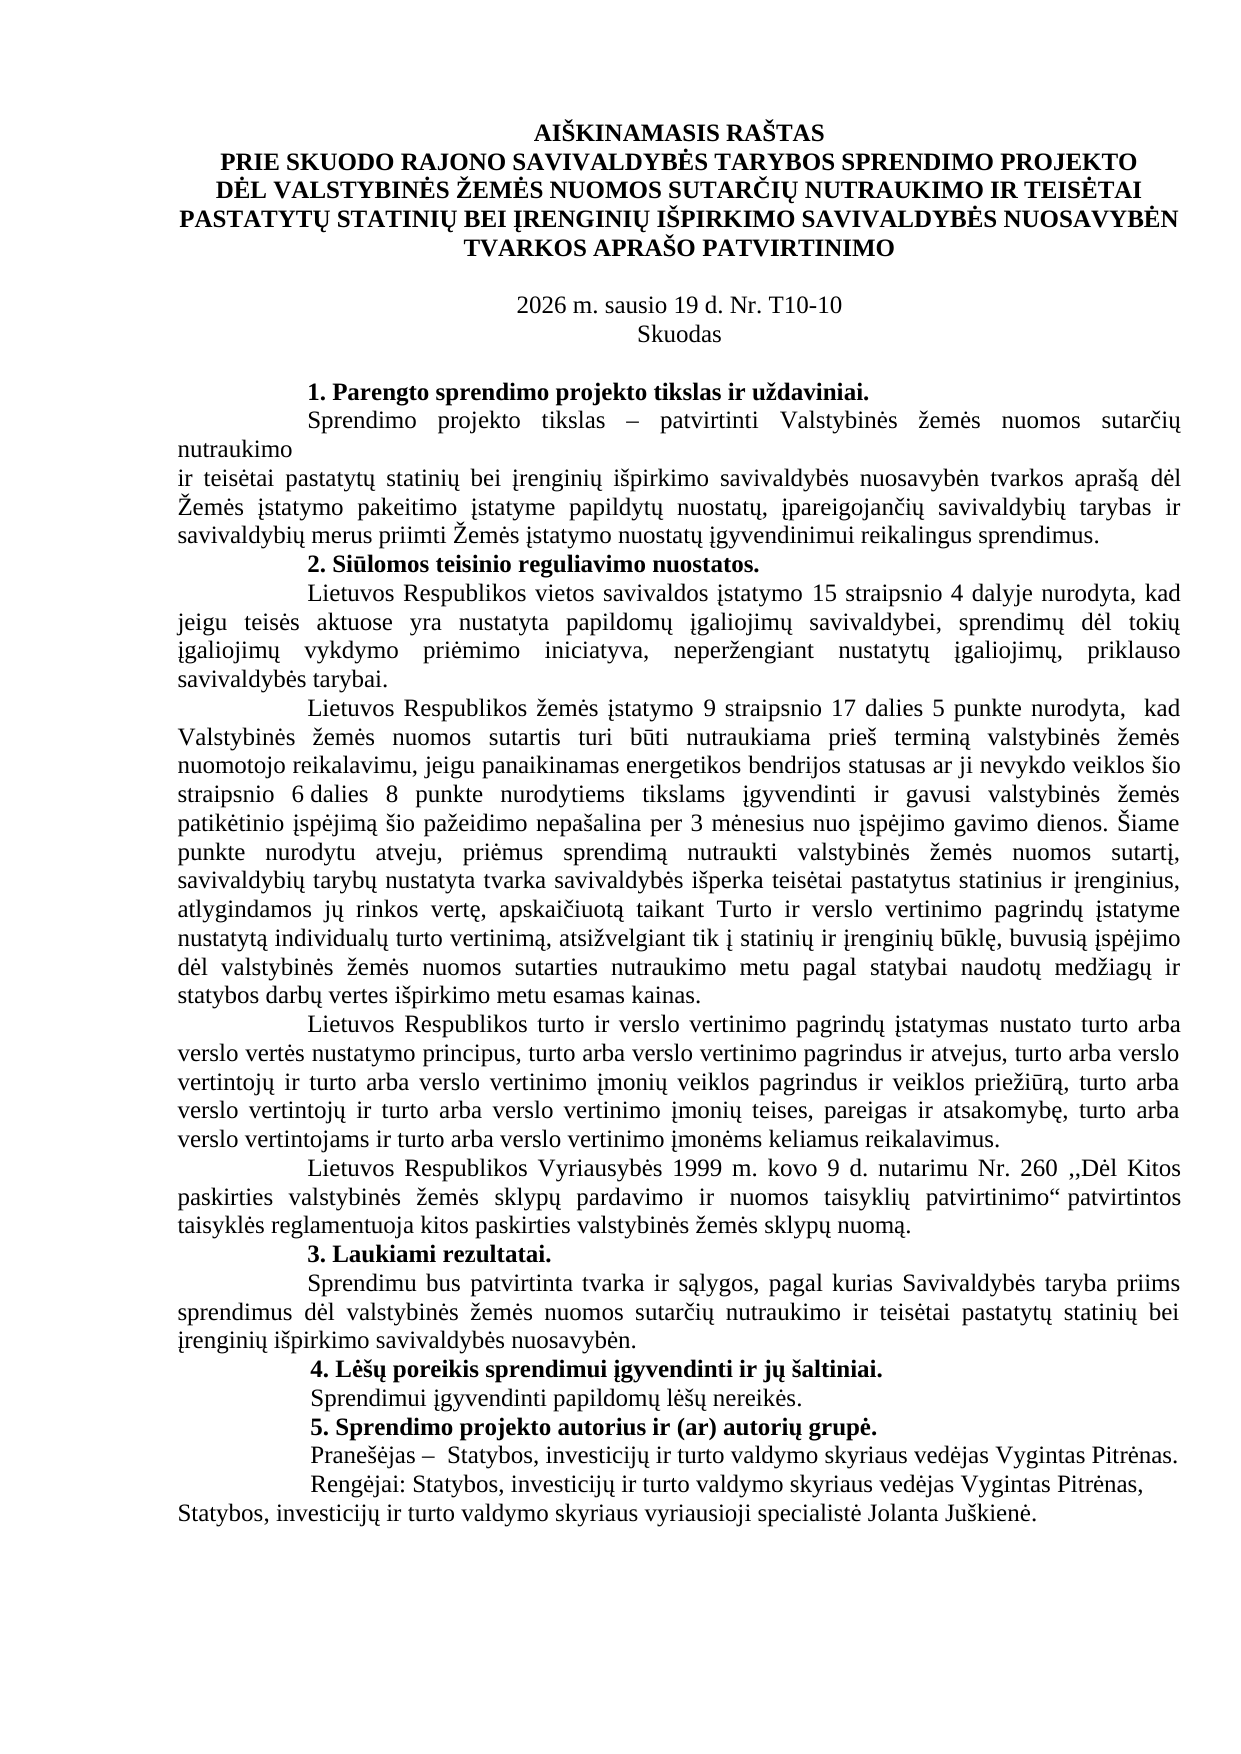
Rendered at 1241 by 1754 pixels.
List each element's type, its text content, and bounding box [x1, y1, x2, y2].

text PRIE SKUODO RAJONO SAVIVALDYBĖS TARYBOS SPRENDIMO PROJEKTO [177, 147, 1181, 176]
text 3. Laukiami rezultatai. [177, 1239, 1181, 1268]
text Pranešėjas – Statybos, investicijų ir turto valdymo skyriaus vedėjas Vygintas Pitrėnas. [177, 1441, 1181, 1469]
text 4. Lėšų poreikis sprendimui įgyvendinti ir jų šaltiniai. [177, 1354, 1181, 1383]
text Lietuvos Respublikos žemės įstatymo 9 straipsnio 17 dalies 5 punkte nurodyta, kad Valstybinės žemės nuomos sutartis turi būti nutraukiama prieš terminą valstybinės žemės nuomotojo reikalavimu, jeigu panaikinamas energetikos bendrijos statusas ar ji nevykdo veiklos šio straipsnio 6 dalies 8 punkte nurodytiems tikslams įgyvendinti ir gavusi valstybinės žemės patikėtinio įspėjimą šio pažeidimo nepašalina per 3 mėnesius nuo įspėjimo gavimo dienos. Šiame punkte nurodytu atveju, priėmus sprendimą nutraukti valstybinės žemės nuomos sutartį, savivaldybių tarybų nustatyta tvarka savivaldybės išperka teisėtai pastatytus statinius ir įrenginius, atlygindamos jų rinkos vertę, apskaičiuotą taikant Turto ir verslo vertinimo pagrindų įstatyme nustatytą individualų turto vertinimą, atsižvelgiant tik į statinių ir įrenginių būklę, buvusią įspėjimo dėl valstybinės žemės nuomos sutarties nutraukimo metu pagal statybai naudotų medžiagų ir statybos darbų vertes išpirkimo metu esamas kainas. [177, 693, 1181, 1009]
list Sprendimo projekto tikslas – patvirtinti Valstybinės žemės nuomos sutarčių nutraukimo [177, 406, 1181, 463]
text 2. Siūlomos teisinio reguliavimo nuostatos. [177, 549, 1181, 578]
text Lietuvos Respublikos Vyriausybės 1999 m. kovo 9 d. nutarimu Nr. 260 ,,Dėl Kitos paskirties valstybinės žemės sklypų pardavimo ir nuomos taisyklių patvirtinimo“ patvirtintos taisyklės reglamentuoja kitos paskirties valstybinės žemės sklypų nuomą. [177, 1153, 1181, 1239]
text ir teisėtai pastatytų statinių bei įrenginių išpirkimo savivaldybės nuosavybėn tvarkos aprašą dėl Žemės įstatymo pakeitimo įstatyme papildytų nuostatų, įpareigojančių savivaldybių tarybas ir savivaldybių merus priimti Žemės įstatymo nuostatų įgyvendinimui reikalingus sprendimus. [177, 463, 1181, 549]
text Lietuvos Respublikos turto ir verslo vertinimo pagrindų įstatymas nustato turto arba verslo vertės nustatymo principus, turto arba verslo vertinimo pagrindus ir atvejus, turto arba verslo vertintojų ir turto arba verslo vertinimo įmonių veiklos pagrindus ir veiklos priežiūrą, turto arba verslo vertintojų ir turto arba verslo vertinimo įmonių teises, pareigas ir atsakomybę, turto arba verslo vertintojams ir turto arba verslo vertinimo įmonėms keliamus reikalavimus. [177, 1009, 1181, 1153]
text Sprendimui įgyvendinti papildomų lėšų nereikės. [177, 1383, 1181, 1412]
text Skuodas [177, 319, 1181, 348]
text 2026 m. sausio 19 d. Nr. T10-10 [177, 291, 1181, 319]
text Lietuvos Respublikos vietos savivaldos įstatymo 15 straipsnio 4 dalyje nurodyta, kad jeigu teisės aktuose yra nustatyta papildomų įgaliojimų savivaldybei, sprendimų dėl tokių įgaliojimų vykdymo priėmimo iniciatyva, neperžengiant nustatytų įgaliojimų, priklauso savivaldybės tarybai. [177, 578, 1181, 693]
list Sprendimu bus patvirtinta tvarka ir sąlygos, pagal kurias Savivaldybės taryba priims sprendimus dėl valstybinės žemės nuomos sutarčių nutraukimo ir teisėtai pastatytų statinių bei įrenginių išpirkimo savivaldybės nuosavybėn. [177, 1268, 1181, 1354]
text AIŠKINAMASIS RAŠTAS [177, 118, 1181, 147]
list DĖL VALSTYBINĖS ŽEMĖS NUOMOS SUTARČIŲ NUTRAUKIMO IR TEISĖTAI PASTATYTŲ STATINIŲ BEI ĮRENGINIŲ IŠPIRKIMO SAVIVALDYBĖS NUOSAVYBĖN TVARKOS APRAŠO PATVIRTINIMO [177, 176, 1181, 262]
text Rengėjai: Statybos, investicijų ir turto valdymo skyriaus vedėjas Vygintas Pitrėnas, Statybos, investicijų ir turto valdymo skyriaus vyriausioji specialistė Jolanta Juškienė. [177, 1469, 1181, 1527]
text 1. Parengto sprendimo projekto tikslas ir uždaviniai. [177, 377, 1181, 406]
text 5. Sprendimo projekto autorius ir (ar) autorių grupė. [177, 1412, 1181, 1441]
